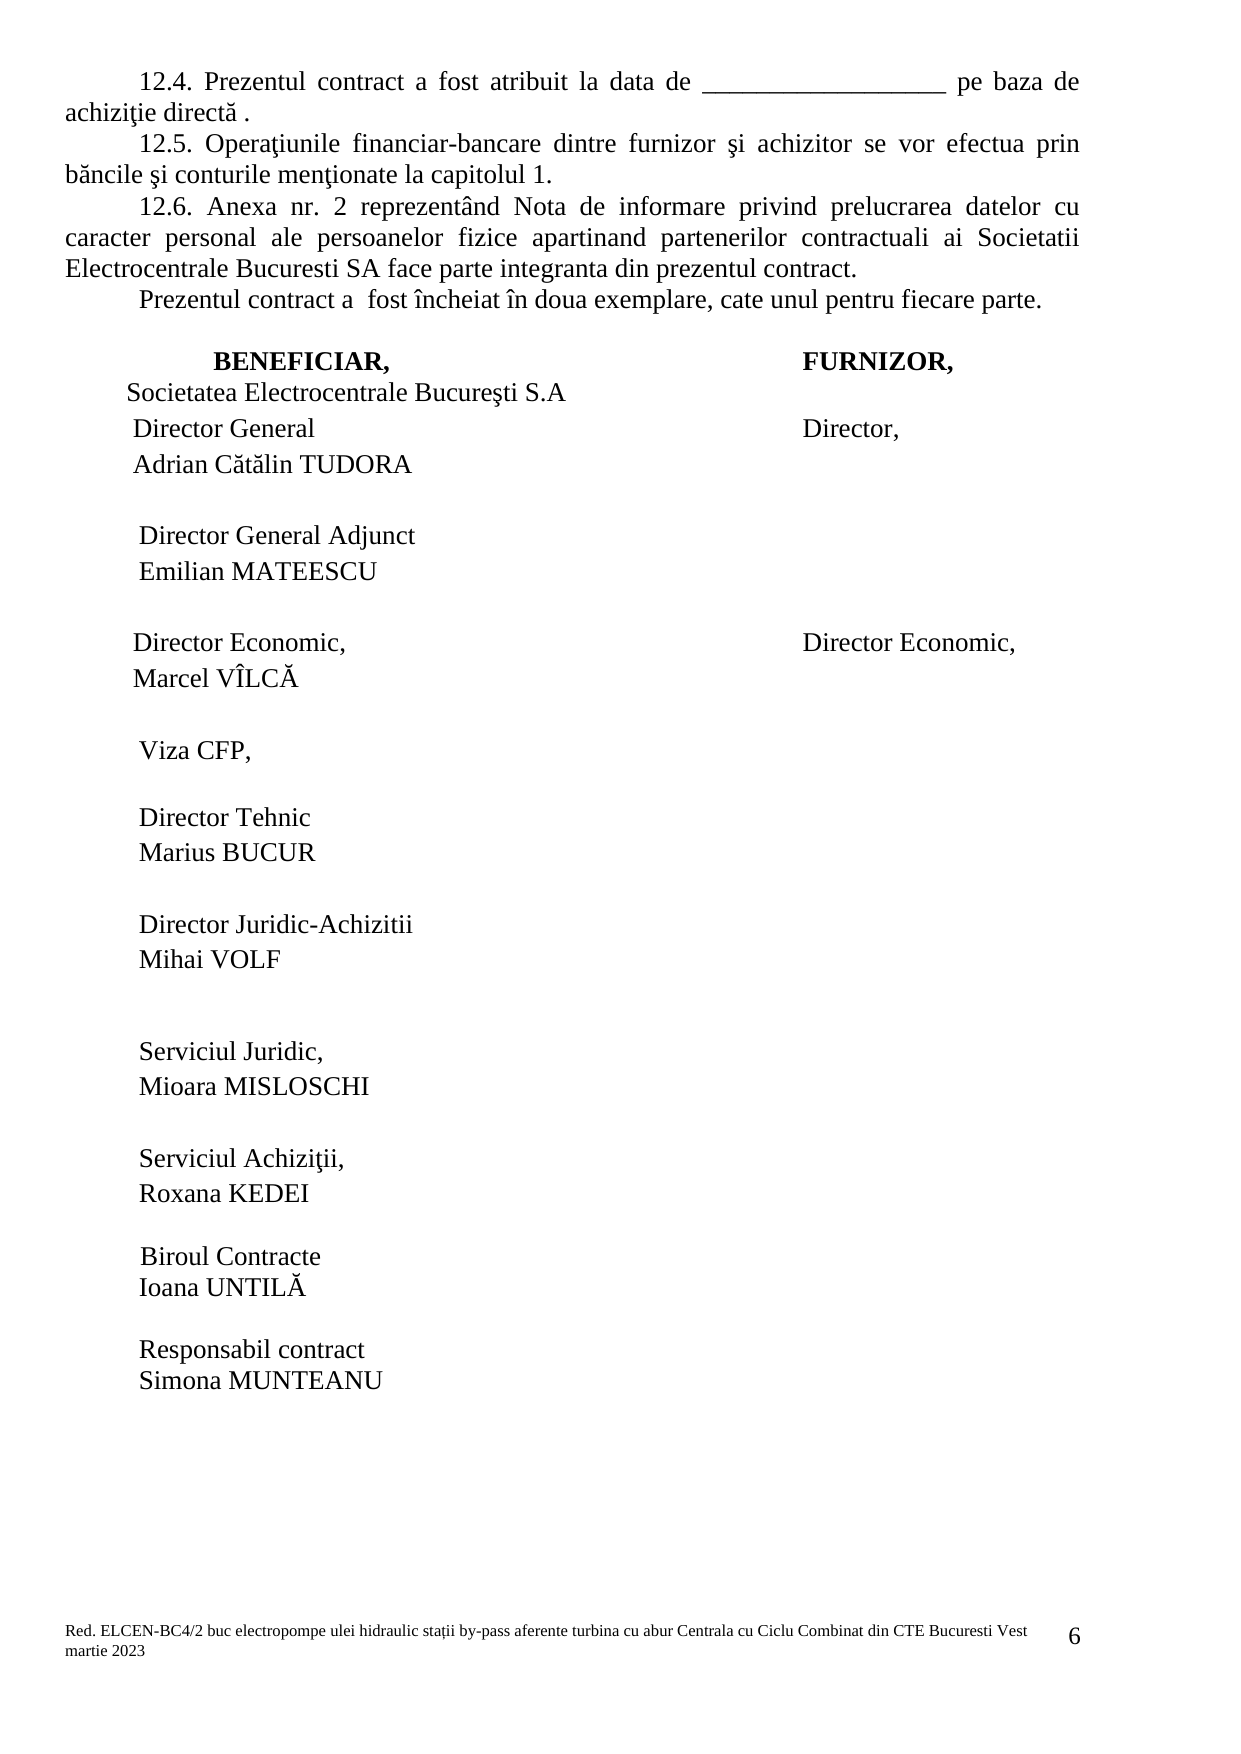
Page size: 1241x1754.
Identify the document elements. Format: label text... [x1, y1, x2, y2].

text Emilian MATEESCU [139, 555, 1081, 586]
text 12.4. Prezentul contract a fost atribuit la data de __________________ pe baza de achiziţie directă . [65, 65, 1081, 127]
text Ioana UNTILĂ [65, 1271, 1081, 1302]
text Serviciul Achiziţii, [65, 1142, 1081, 1173]
text Simona MUNTEANU [65, 1364, 1081, 1396]
text Biroul Contracte [65, 1240, 1081, 1271]
text Marius BUCUR [65, 836, 1081, 867]
text Serviciul Juridic, [65, 1034, 1081, 1066]
text 12.6. Anexa nr. 2 reprezentând Nota de informare privind prelucrarea datelor cu caracter personal ale persoanelor fizice apartinand partenerilor contractuali ai Societatii Electrocentrale Bucuresti SA face parte integranta din prezentul contract. [65, 189, 1081, 283]
text Director Tehnic [65, 801, 1081, 832]
text BENEFICIAR, FURNIZOR, [137, 345, 1081, 376]
text Director General Director, [65, 412, 1081, 443]
text Mioara MISLOSCHI [65, 1070, 1081, 1101]
text 12.5. Operaţiunile financiar-bancare dintre furnizor şi achizitor se vor efectua prin băncile şi conturile menţionate la capitolul 1. [65, 127, 1081, 189]
text Roxana KEDEI [65, 1177, 1081, 1209]
text Prezentul contract a fost încheiat în doua exemplare, cate unul pentru fiecare parte. [65, 283, 1081, 314]
text Responsabil contract [65, 1333, 1081, 1364]
text Viza CFP, [65, 734, 1081, 765]
text Marcel VÎLCĂ [65, 662, 1081, 693]
text Director Juridic-Achizitii [65, 908, 1081, 939]
text Mihai VOLF [65, 943, 1081, 975]
text Director General Adjunct [139, 519, 1081, 551]
text Director Economic, Director Economic, [65, 627, 1081, 658]
text Societatea Electrocentrale Bucureşti S.A [65, 376, 1081, 408]
text Adrian Cătălin TUDORA [65, 448, 1081, 479]
